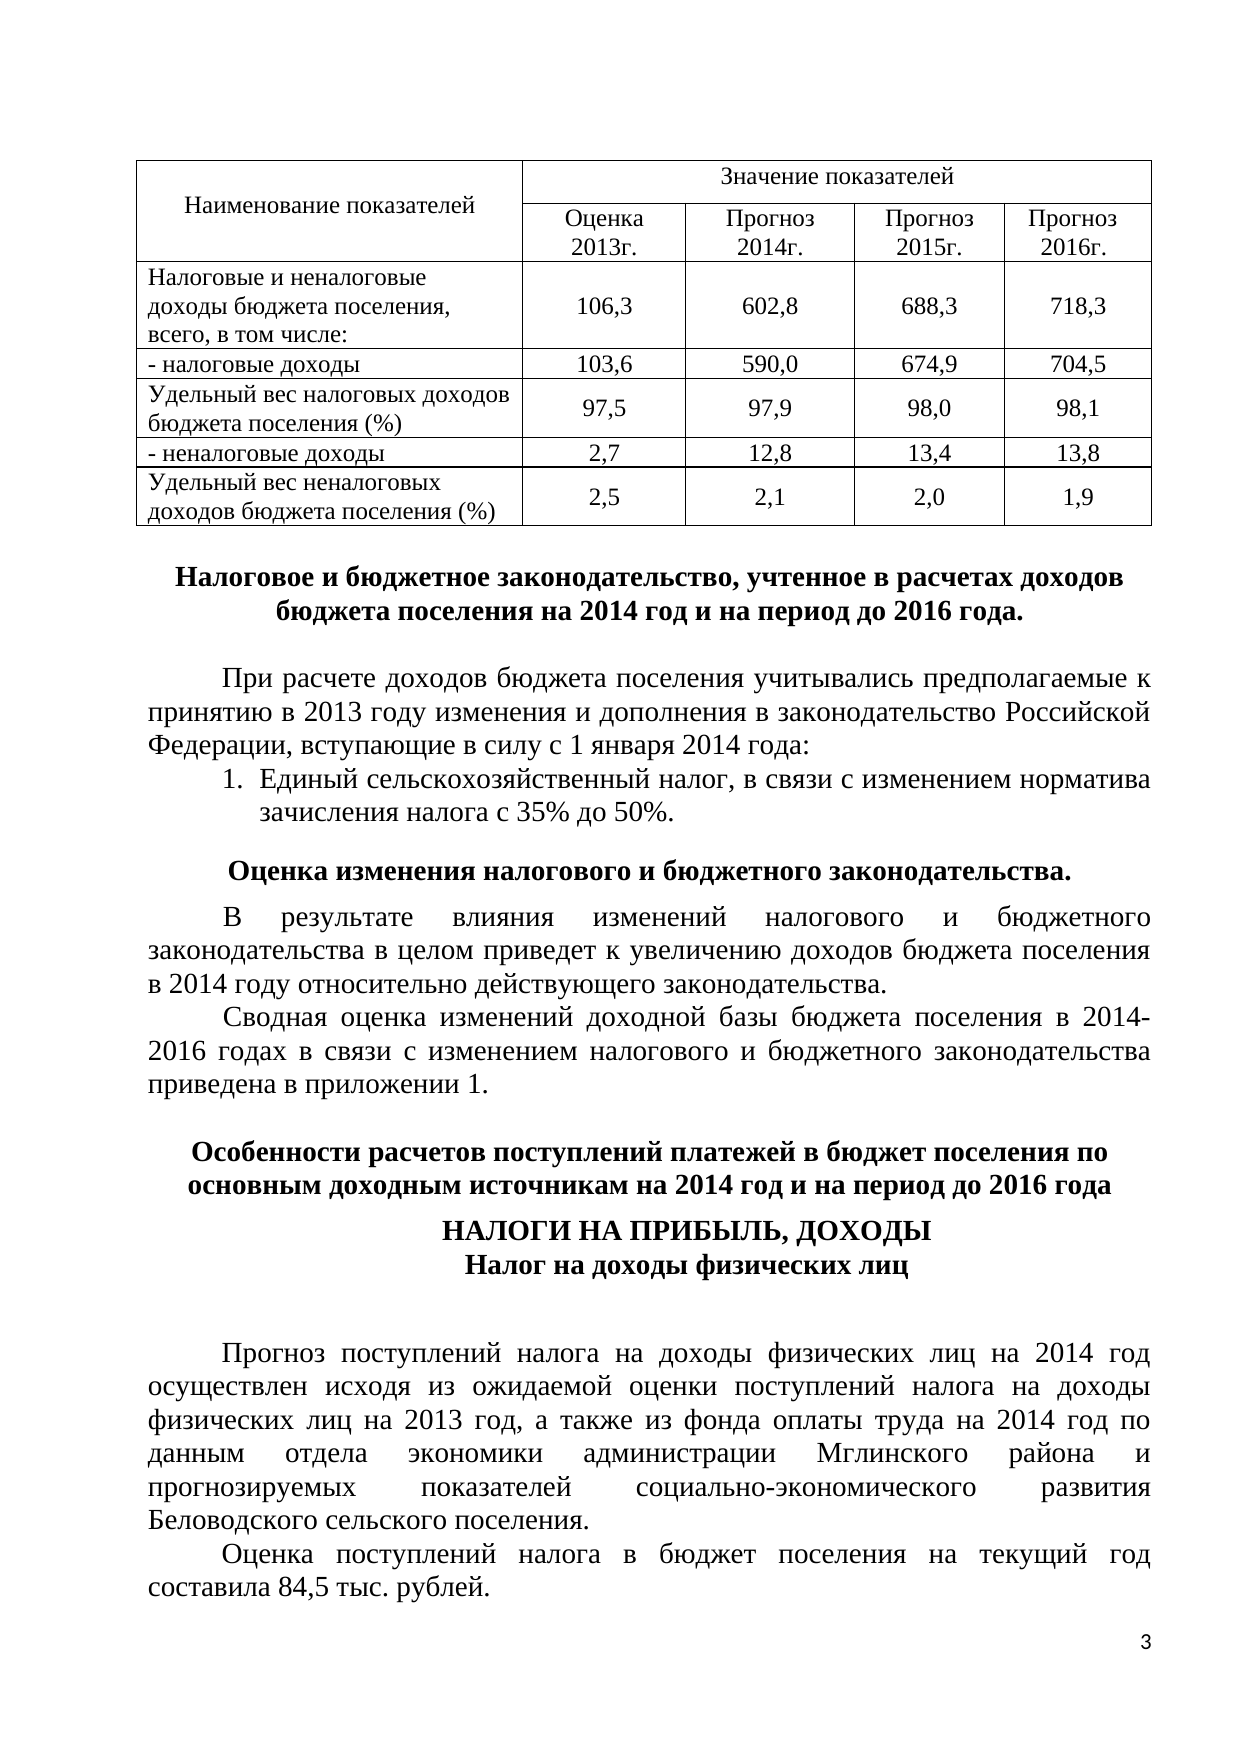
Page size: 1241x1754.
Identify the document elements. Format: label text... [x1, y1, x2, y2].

table_cell Оценка 2013г. [523, 204, 685, 261]
list Единый сельскохозяйственный налог, в связи с изменением норматива зачисления налога с 35% до 50%. [222, 761, 1152, 828]
table_cell Налоговые и неналоговые доходы бюджета поселения, всего, в том числе: [137, 262, 522, 348]
table_cell 97,9 [686, 379, 854, 437]
subtitle НАЛОГИ НА ПРИБЫЛЬ, ДОХОДЫ [148, 1213, 1152, 1247]
table_cell 704,5 [1005, 349, 1151, 378]
text В результате влияния изменений налогового и бюджетного законодательства в целом приведет к увеличению доходов бюджета поселения в 2014 году относительно действующего законодательства. [148, 899, 1152, 999]
table_cell 718,3 [1005, 262, 1151, 348]
table_cell 98,0 [855, 379, 1004, 437]
table_cell 1,9 [1005, 468, 1151, 525]
table_cell 97,5 [523, 379, 685, 437]
table_cell - налоговые доходы [137, 349, 522, 378]
table_cell Удельный вес неналоговых доходов бюджета поселения (%) [137, 468, 522, 525]
text Прогноз поступлений налога на доходы физических лиц на 2014 год осуществлен исходя из ожидаемой оценки поступлений налога на доходы физических лиц на 2013 год, а также из фонда оплаты труда на 2014 год по данным отдела экономики администрации Мглинского района и прогнозируемых показателей социально-экономического развития Беловодского сельского поселения. [148, 1335, 1152, 1536]
text Налоговое и бюджетное законодательство, учтенное в расчетах доходов бюджета поселения на 2014 год и на период до 2016 года. [148, 559, 1152, 627]
table_cell 688,3 [855, 262, 1004, 348]
table_cell 2,5 [523, 468, 685, 525]
table_cell 12,8 [686, 438, 854, 466]
table_cell 2,0 [855, 468, 1004, 525]
table_cell 13,8 [1005, 438, 1151, 466]
text Сводная оценка изменений доходной базы бюджета поселения в 2014-2016 годах в связи с изменением налогового и бюджетного законодательства приведена в приложении 1. [148, 999, 1152, 1100]
text Оценка изменения налогового и бюджетного законодательства. [148, 853, 1152, 886]
table_cell 590,0 [686, 349, 854, 378]
table_cell 103,6 [523, 349, 685, 378]
table_cell 602,8 [686, 262, 854, 348]
table_cell 674,9 [855, 349, 1004, 378]
table_cell Прогноз 2016г. [1005, 204, 1151, 261]
table_cell 13,4 [855, 438, 1004, 466]
table_cell 106,3 [523, 262, 685, 348]
table_cell 2,7 [523, 438, 685, 466]
text Особенности расчетов поступлений платежей в бюджет поселения по основным доходным источникам на 2014 год и на период до 2016 года [148, 1134, 1152, 1201]
table_header Значение показателей [523, 161, 1151, 202]
table_cell 98,1 [1005, 379, 1151, 437]
text Оценка поступлений налога в бюджет поселения на текущий год составила 84,5 тыс. рублей. [148, 1536, 1152, 1603]
table_header Наименование показателей [137, 161, 522, 261]
text При расчете доходов бюджета поселения учитывались предполагаемые к принятию в 2013 году изменения и дополнения в законодательство Российской Федерации, вступающие в силу с 1 января 2014 года: [148, 660, 1152, 761]
subtitle Налог на доходы физических лиц [148, 1247, 1152, 1280]
table_cell Удельный вес налоговых доходов бюджета поселения (%) [137, 379, 522, 437]
table_cell Прогноз 2014г. [686, 204, 854, 261]
table_cell 2,1 [686, 468, 854, 525]
table_cell - неналоговые доходы [137, 438, 522, 466]
table_cell Прогноз 2015г. [855, 204, 1004, 261]
